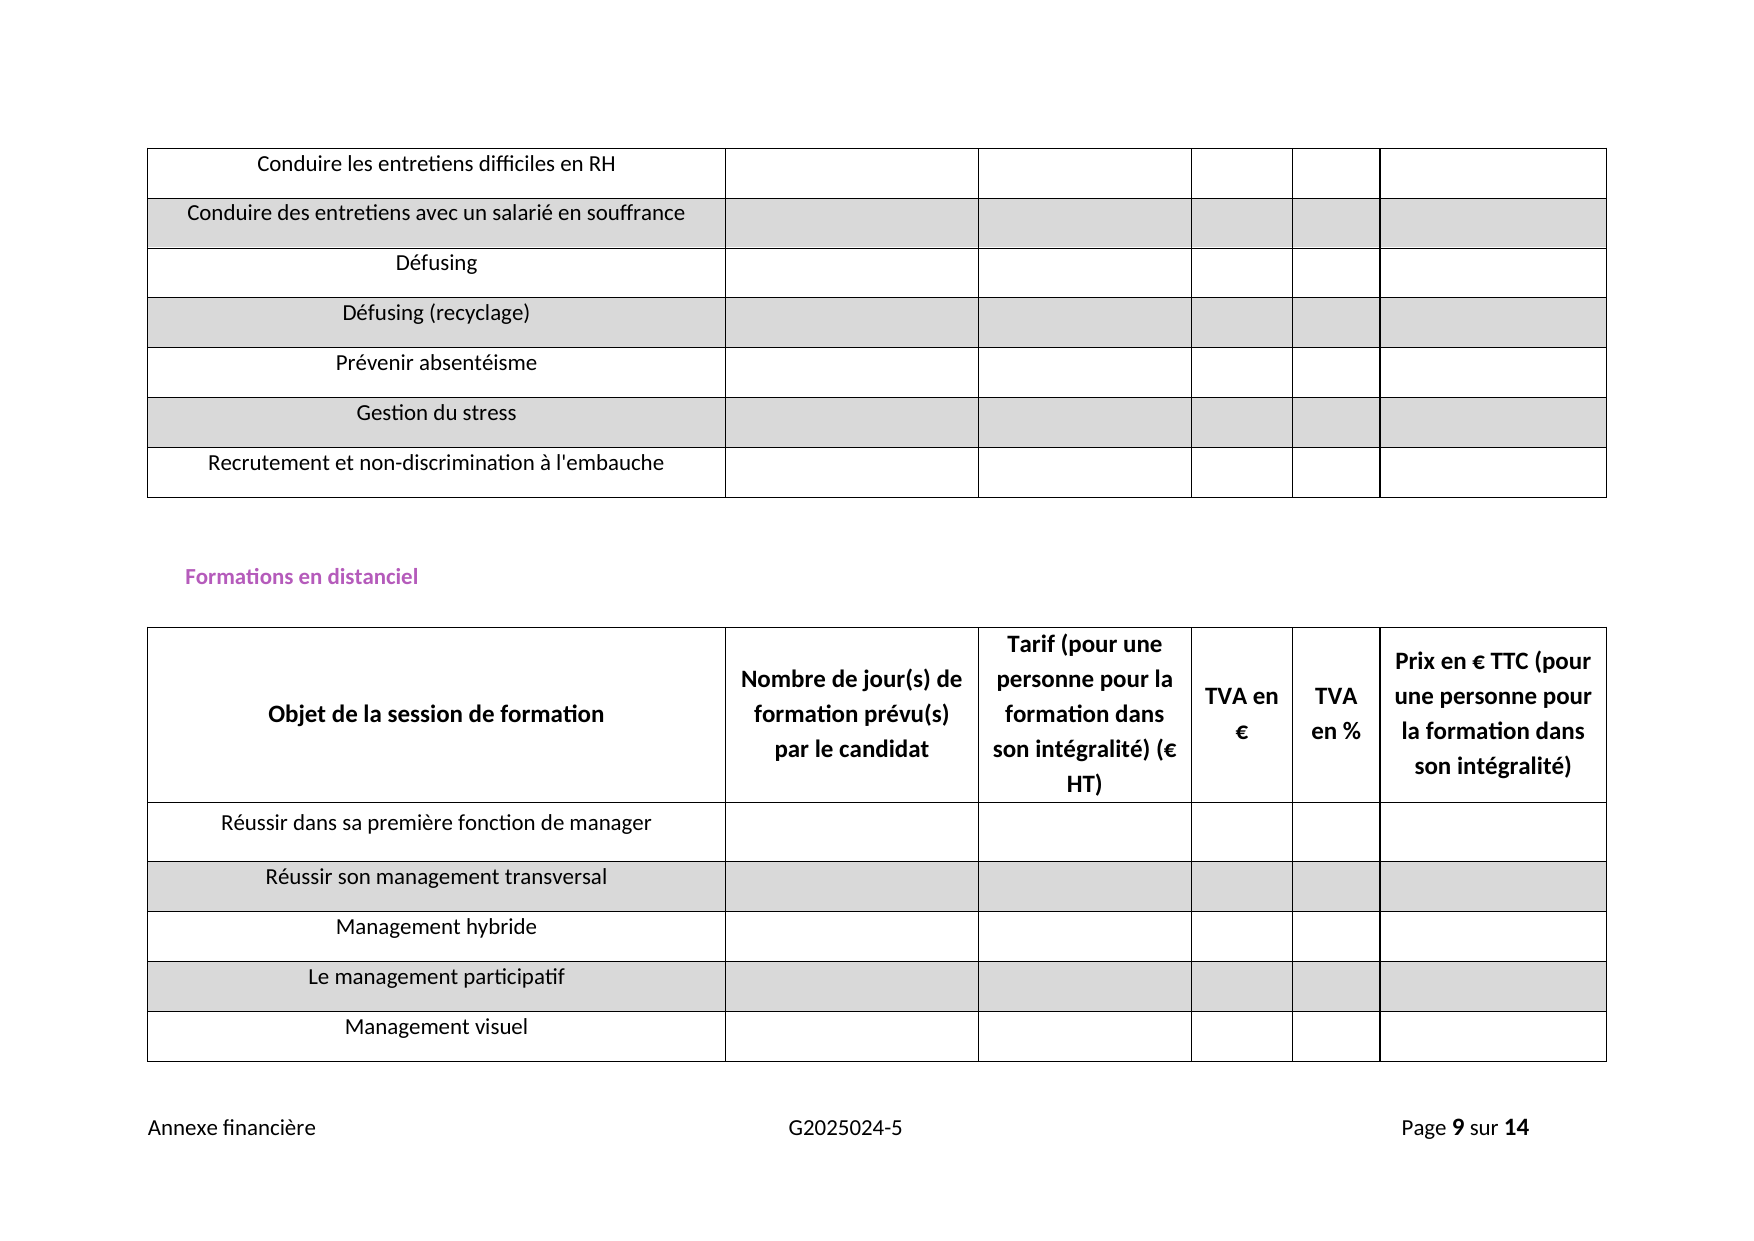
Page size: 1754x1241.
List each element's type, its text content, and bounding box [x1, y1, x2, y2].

table_cell [726, 398, 978, 447]
table_cell [726, 199, 978, 247]
table_cell [726, 862, 978, 911]
table_cell [1381, 298, 1606, 347]
table_cell [1293, 912, 1379, 961]
table_cell [1192, 249, 1292, 297]
table_cell Gestion du stress [148, 398, 725, 447]
table_cell [1293, 1012, 1379, 1061]
table_header Objet de la session de formation [148, 628, 725, 802]
table_header TVA en % [1293, 628, 1379, 802]
table_cell [1192, 298, 1292, 347]
table_cell [979, 803, 1191, 861]
table_header Nombre de jour(s) de formation prévu(s) par le candidat [726, 628, 978, 802]
table_cell [1381, 348, 1606, 397]
table_cell [979, 199, 1191, 247]
table_cell Réussir son management transversal [148, 862, 725, 911]
table_cell Prévenir absentéisme [148, 348, 725, 397]
table_cell [1293, 199, 1379, 247]
table_cell [1293, 398, 1379, 447]
table_cell [1381, 912, 1606, 961]
table_cell [979, 249, 1191, 297]
table_cell [1293, 803, 1379, 861]
table_cell Conduire les entretiens difficiles en RH [148, 149, 725, 197]
table_cell Le management participatif [148, 962, 725, 1011]
table_cell [979, 448, 1191, 497]
table_cell [1192, 448, 1292, 497]
table_cell [979, 1012, 1191, 1061]
table_cell [979, 348, 1191, 397]
table_cell [726, 448, 978, 497]
table_cell [1192, 912, 1292, 961]
table_cell [1293, 962, 1379, 1011]
table_header Prix en € TTC (pour une personne pour la formation dans son intégralité) [1381, 628, 1606, 802]
table_cell [1192, 348, 1292, 397]
table_cell [726, 962, 978, 1011]
table_cell [1293, 862, 1379, 911]
table_cell Management visuel [148, 1012, 725, 1061]
table_cell [1381, 448, 1606, 497]
table_cell [1293, 149, 1379, 197]
table_cell [1381, 862, 1606, 911]
table_cell [979, 149, 1191, 197]
table_cell [1192, 862, 1292, 911]
table_cell [979, 862, 1191, 911]
table_cell [726, 912, 978, 961]
text Formations en distanciel [185, 562, 1606, 590]
table_cell Réussir dans sa première fonction de manager [148, 803, 725, 861]
table_cell [1381, 199, 1606, 247]
table_cell [1192, 962, 1292, 1011]
table_cell [726, 149, 978, 197]
table_cell [979, 298, 1191, 347]
table_cell [1192, 803, 1292, 861]
table_cell [979, 912, 1191, 961]
table_cell Recrutement et non-discrimination à l'embauche [148, 448, 725, 497]
table_cell [1293, 348, 1379, 397]
table_cell [1381, 1012, 1606, 1061]
table_cell [1192, 1012, 1292, 1061]
table_cell [1293, 298, 1379, 347]
table_cell [1381, 249, 1606, 297]
table_cell [1381, 398, 1606, 447]
table_cell [726, 298, 978, 347]
table_cell Défusing (recyclage) [148, 298, 725, 347]
table_cell [979, 962, 1191, 1011]
table_cell [1381, 149, 1606, 197]
table_cell [726, 249, 978, 297]
table_cell Conduire des entretiens avec un salarié en souffrance [148, 199, 725, 247]
table_cell [1293, 249, 1379, 297]
table_cell [726, 1012, 978, 1061]
table_cell [1192, 149, 1292, 197]
table_cell [1192, 199, 1292, 247]
table_cell [1381, 803, 1606, 861]
table_cell [1293, 448, 1379, 497]
table_cell [1192, 398, 1292, 447]
table_cell [1381, 962, 1606, 1011]
table_header TVA en € [1192, 628, 1292, 802]
table_header Tarif (pour une personne pour la formation dans son intégralité) (€ HT) [979, 628, 1191, 802]
table_cell [726, 348, 978, 397]
table_cell Défusing [148, 249, 725, 297]
table_cell [979, 398, 1191, 447]
table_cell Management hybride [148, 912, 725, 961]
table_cell [726, 803, 978, 861]
